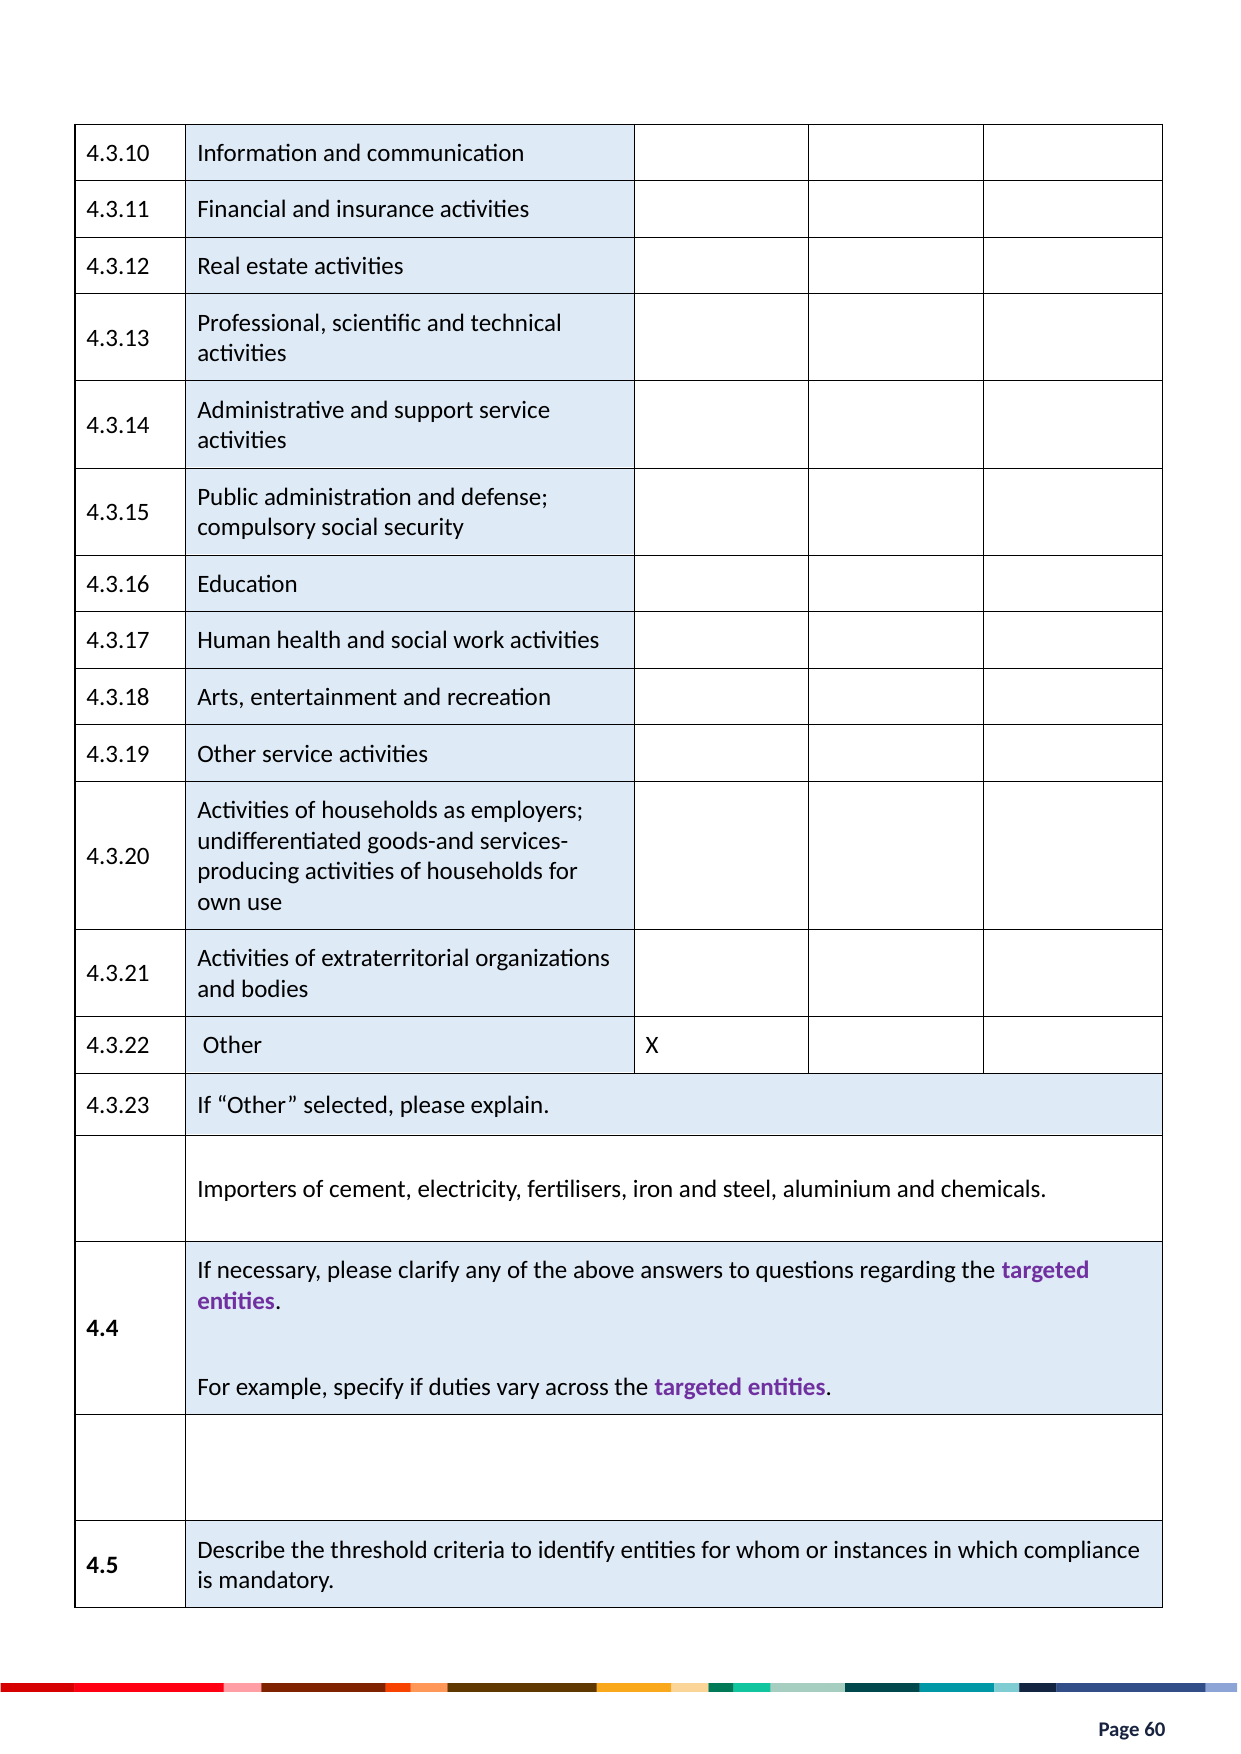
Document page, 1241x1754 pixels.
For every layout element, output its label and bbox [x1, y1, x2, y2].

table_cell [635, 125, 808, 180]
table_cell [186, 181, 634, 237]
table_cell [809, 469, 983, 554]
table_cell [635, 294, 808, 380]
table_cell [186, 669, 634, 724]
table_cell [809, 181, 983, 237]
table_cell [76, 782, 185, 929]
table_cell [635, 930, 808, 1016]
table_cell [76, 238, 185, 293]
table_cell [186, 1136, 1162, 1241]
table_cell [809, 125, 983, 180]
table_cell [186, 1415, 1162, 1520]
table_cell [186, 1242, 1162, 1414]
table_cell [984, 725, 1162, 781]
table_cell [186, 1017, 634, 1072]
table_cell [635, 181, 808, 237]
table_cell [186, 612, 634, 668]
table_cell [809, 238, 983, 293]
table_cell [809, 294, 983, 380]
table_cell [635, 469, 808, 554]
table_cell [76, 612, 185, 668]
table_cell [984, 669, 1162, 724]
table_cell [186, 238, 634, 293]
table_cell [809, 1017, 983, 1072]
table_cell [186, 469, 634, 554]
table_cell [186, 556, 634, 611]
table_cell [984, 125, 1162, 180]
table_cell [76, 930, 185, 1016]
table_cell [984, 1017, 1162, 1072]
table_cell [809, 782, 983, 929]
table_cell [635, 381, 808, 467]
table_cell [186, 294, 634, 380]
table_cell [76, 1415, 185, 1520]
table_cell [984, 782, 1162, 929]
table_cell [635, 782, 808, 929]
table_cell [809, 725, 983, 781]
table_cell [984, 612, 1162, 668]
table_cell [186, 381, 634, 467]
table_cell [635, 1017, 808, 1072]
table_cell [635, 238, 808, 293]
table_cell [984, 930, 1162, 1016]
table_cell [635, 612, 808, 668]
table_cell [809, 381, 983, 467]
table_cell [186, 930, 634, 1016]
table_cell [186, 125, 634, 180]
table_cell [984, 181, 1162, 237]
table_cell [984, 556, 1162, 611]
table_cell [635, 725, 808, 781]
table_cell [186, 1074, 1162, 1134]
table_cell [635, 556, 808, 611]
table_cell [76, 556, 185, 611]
picture [0, 1683, 1236, 1692]
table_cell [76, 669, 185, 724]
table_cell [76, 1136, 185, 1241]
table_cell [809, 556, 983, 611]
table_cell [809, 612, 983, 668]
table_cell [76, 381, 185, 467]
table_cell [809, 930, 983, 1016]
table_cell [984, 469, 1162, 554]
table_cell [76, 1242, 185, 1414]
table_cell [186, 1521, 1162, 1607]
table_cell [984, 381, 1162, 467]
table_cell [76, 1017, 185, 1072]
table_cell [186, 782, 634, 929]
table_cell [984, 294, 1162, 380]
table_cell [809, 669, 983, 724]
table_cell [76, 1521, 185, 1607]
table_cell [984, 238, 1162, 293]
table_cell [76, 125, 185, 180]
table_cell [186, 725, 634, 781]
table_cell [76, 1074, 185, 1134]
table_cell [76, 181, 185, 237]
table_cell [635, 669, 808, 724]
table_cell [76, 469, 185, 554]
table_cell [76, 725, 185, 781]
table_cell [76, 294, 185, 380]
